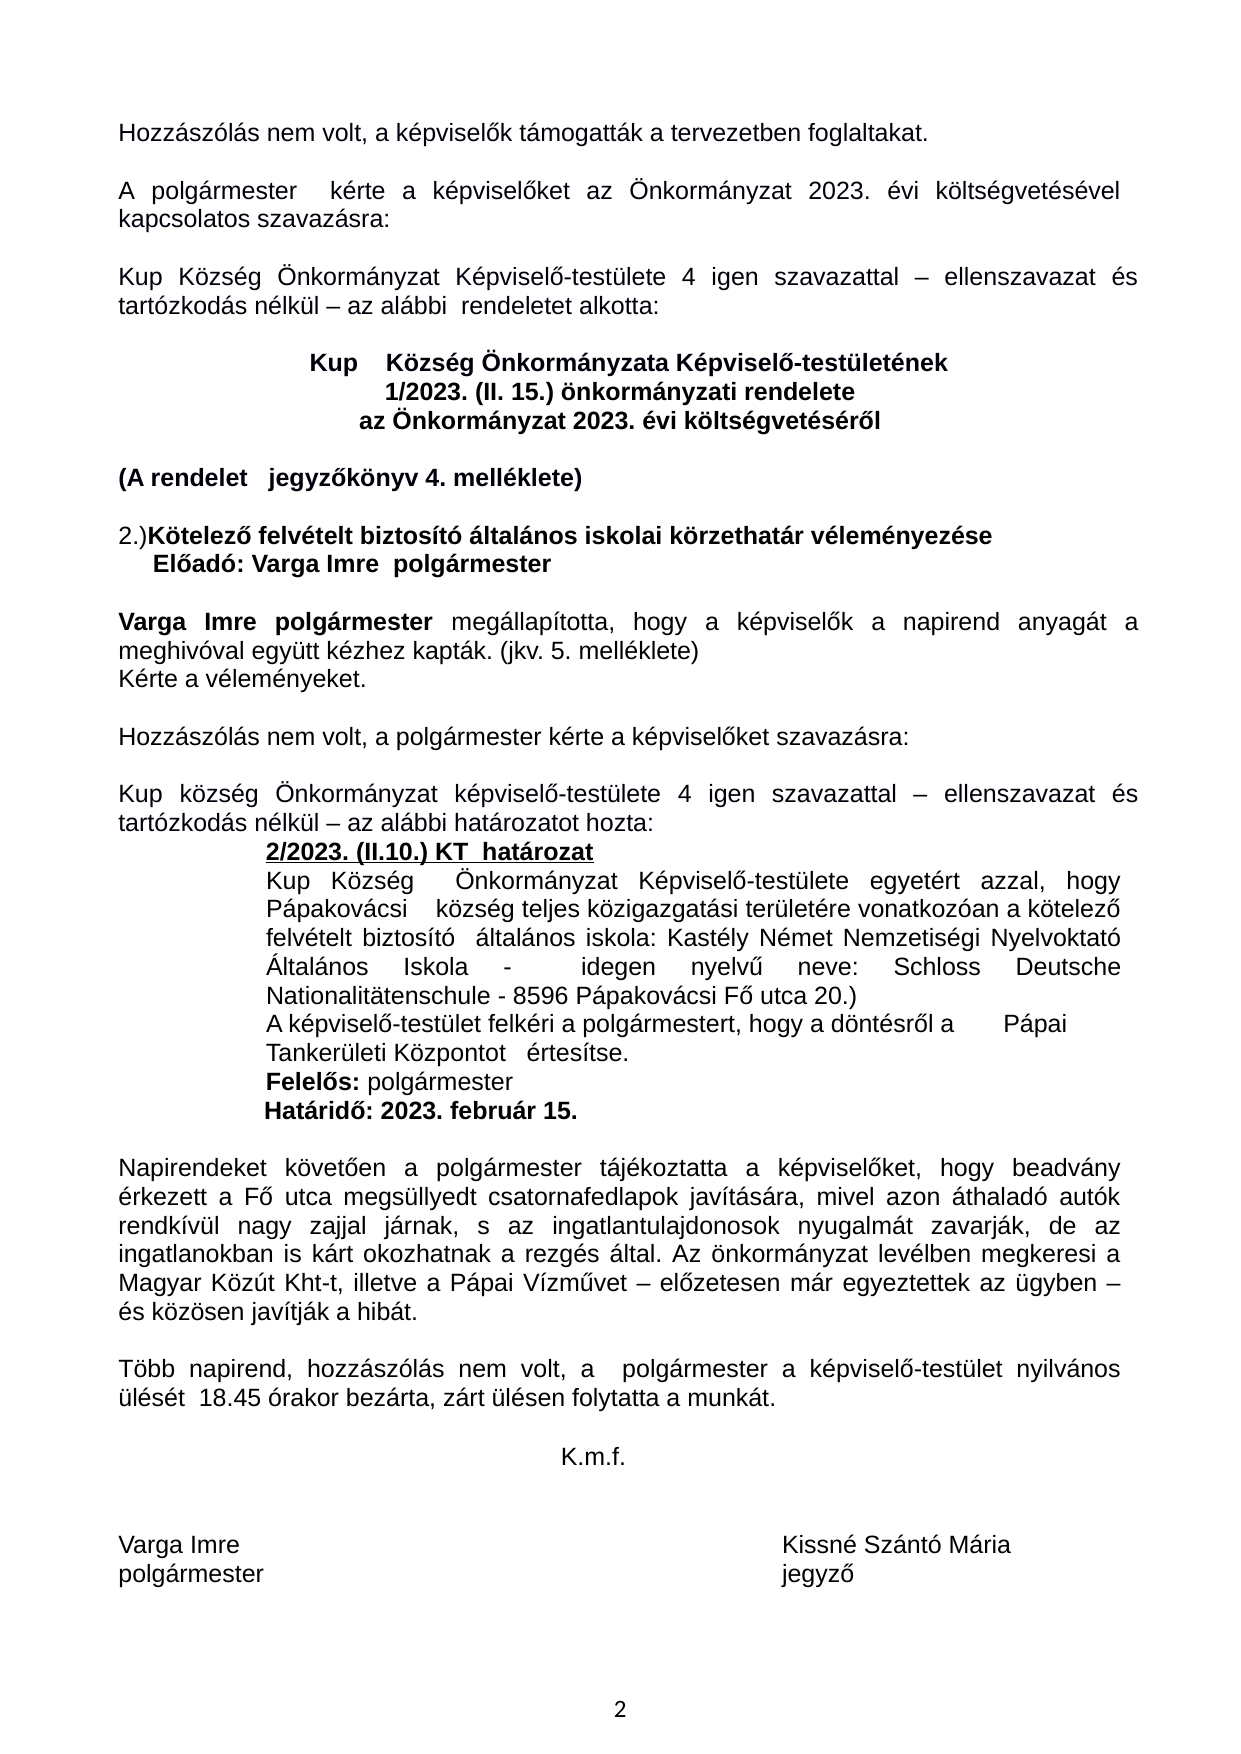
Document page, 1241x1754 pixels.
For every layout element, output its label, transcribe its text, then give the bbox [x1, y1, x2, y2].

text K.m.f. [118, 1442, 1122, 1471]
text A polgármester kérte a képviselőket az Önkormányzat 2023. évi költségvetésével kapcsolatos szavazásra: [118, 176, 1122, 233]
text Határidő: 2023. február 15. [236, 1096, 1122, 1124]
text Varga Imre polgármester megállapította, hogy a képviselők a napirend anyagát a meghivóval együtt kézhez kapták. (jkv. 5. melléklete) [118, 607, 1140, 664]
text A képviselő-testület felkéri a polgármestert, hogy a döntésről a Pápai Tankerületi Központot értesítse. [266, 1009, 1122, 1067]
text (A rendelet jegyzőkönyv 4. melléklete) [118, 463, 1122, 492]
text Kup Község Önkormányzat Képviselő-testülete 4 igen szavazattal – ellenszavazat és tartózkodás nélkül – az alábbi rendeletet alkotta: [118, 262, 1140, 319]
text Kup község Önkormányzat képviselő-testülete 4 igen szavazattal – ellenszavazat és tartózkodás nélkül – az alábbi határozatot hozta: [118, 779, 1140, 837]
text Kérte a véleményeket. [118, 664, 1140, 693]
text 2/2023. (II.10.) KT határozat [192, 837, 1122, 866]
text az Önkormányzat 2023. évi költségvetéséről [118, 406, 1122, 434]
text polgármester jegyző [118, 1559, 1122, 1588]
text Hozzászólás nem volt, a képviselők támogatták a tervezetben foglaltakat. [118, 118, 1122, 147]
text Hozzászólás nem volt, a polgármester kérte a képviselőket szavazásra: [118, 722, 1140, 751]
text Kup Község Önkormányzat Képviselő-testülete egyetért azzal, hogy Pápakovácsi község teljes közigazgatási területére vonatkozóan a kötelező felvételt biztosító általános iskola: Kastély Német Nemzetiségi Nyelvoktató Általános Iskola - idegen nyelvű neve: Schloss Deutsche Nationalitätenschule - 8596 Pápakovácsi Fő utca 20.) [266, 866, 1122, 1009]
text Napirendeket követően a polgármester tájékoztatta a képviselőket, hogy beadvány érkezett a Fő utca megsüllyedt csatornafedlapok javítására, mivel azon áthaladó autók rendkívül nagy zajjal járnak, s az ingatlantulajdonosok nyugalmát zavarják, de az ingatlanokban is kárt okozhatnak a rezgés által. Az önkormányzat levélben megkeresi a Magyar Közút Kht-t, illetve a Pápai Vízművet – előzetesen már egyeztettek az ügyben – és közösen javítják a hibát. [118, 1153, 1122, 1326]
list 2.)Kötelező felvételt biztosító általános iskolai körzethatár véleményezése [118, 521, 1140, 549]
text Előadó: Varga Imre polgármester [118, 549, 1140, 578]
text 1/2023. (II. 15.) önkormányzati rendelete [118, 377, 1122, 406]
text Varga Imre Kissné Szántó Mária [118, 1530, 1122, 1559]
text Kup Község Önkormányzata Képviselő-testületének [118, 348, 1140, 377]
text Több napirend, hozzászólás nem volt, a polgármester a képviselő-testület nyilvános ülését 18.45 órakor bezárta, zárt ülésen folytatta a munkát. [118, 1354, 1122, 1412]
text Felelős: polgármester [148, 1067, 1122, 1096]
